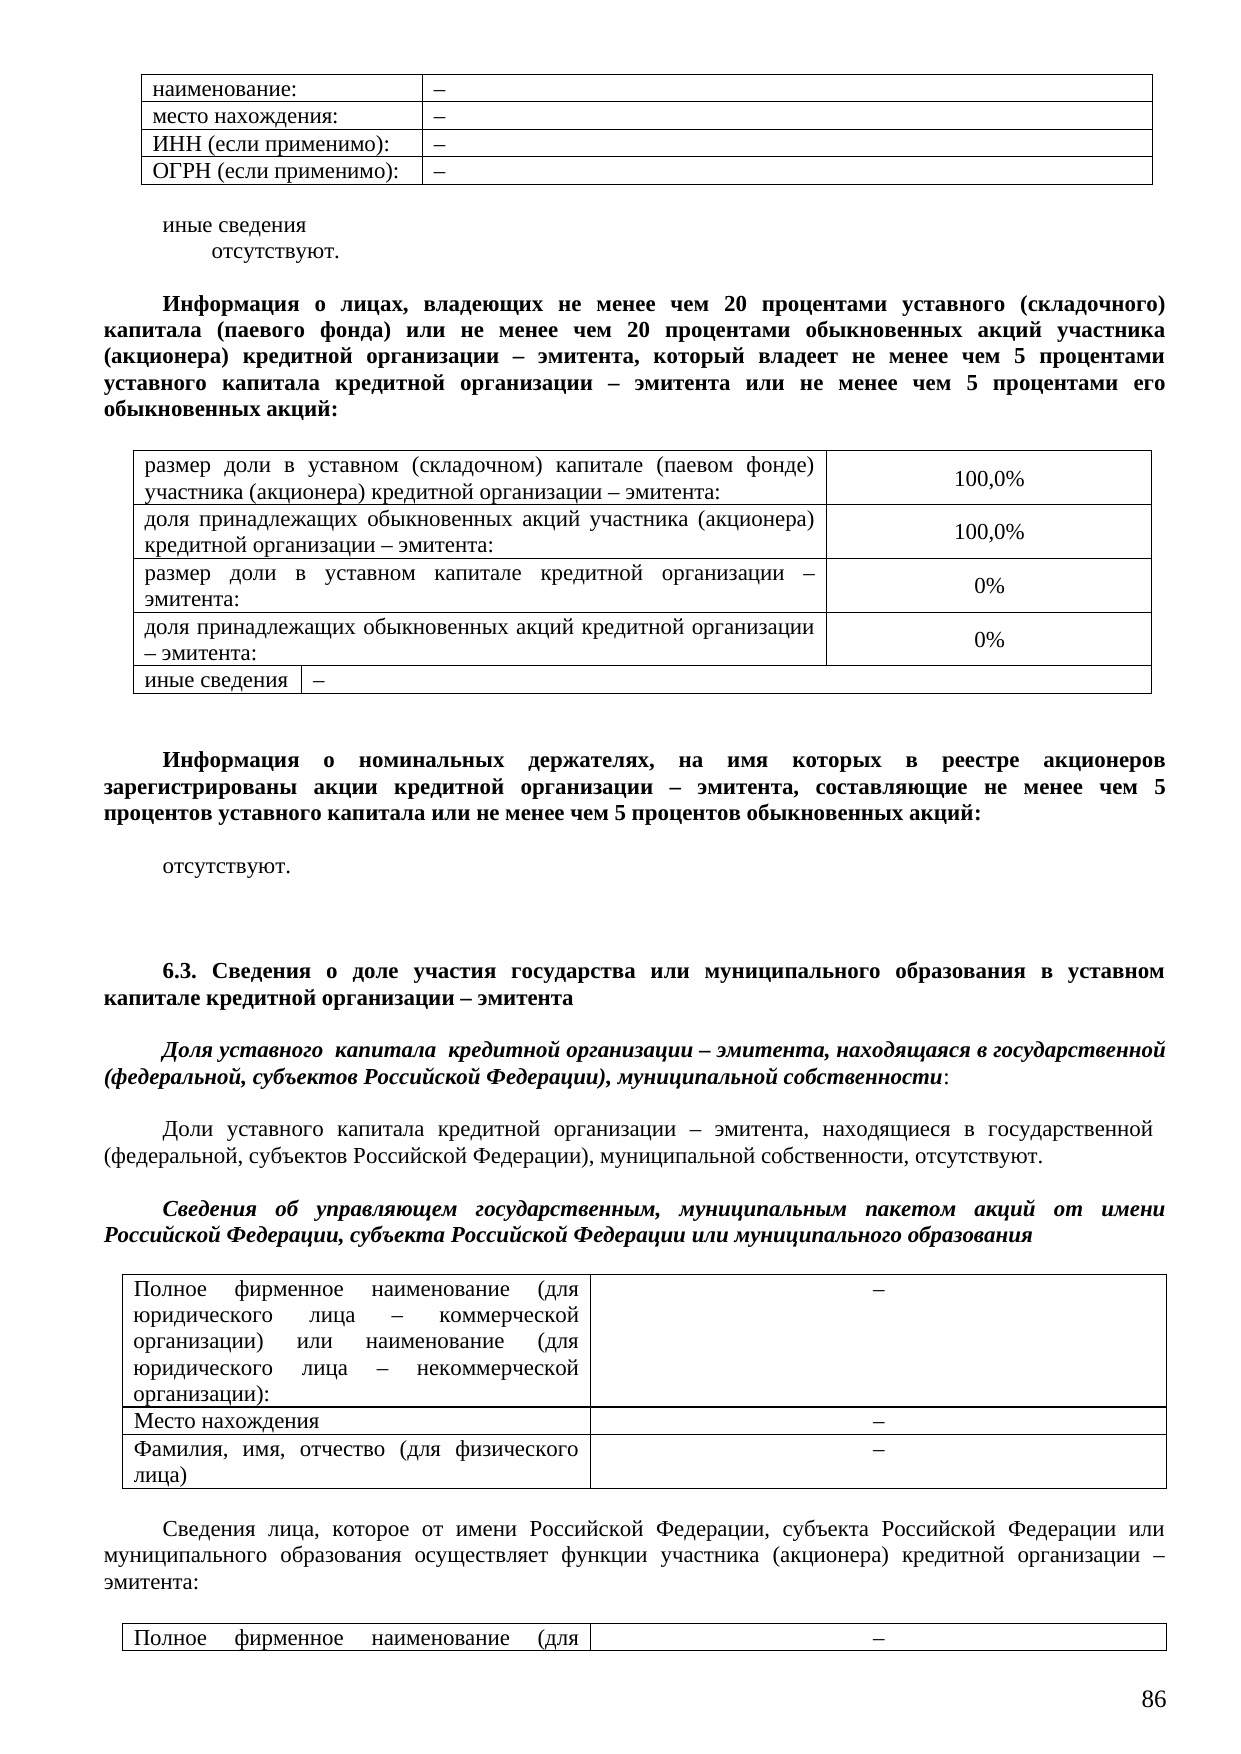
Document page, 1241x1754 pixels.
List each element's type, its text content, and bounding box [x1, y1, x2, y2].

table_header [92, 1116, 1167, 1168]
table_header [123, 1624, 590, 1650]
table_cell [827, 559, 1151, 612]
text Информация о номинальных держателях, на имя которых в реестре акционеров зарегистрированы акции кредитной организации – эмитента, составляющие не менее чем 5 процентов уставного капитала или не менее чем 5 процентов обыкновенных акций: [103, 747, 1167, 826]
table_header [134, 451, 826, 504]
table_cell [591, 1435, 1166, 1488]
text отсутствуют. [103, 852, 1167, 878]
text иные сведения [103, 211, 1167, 237]
text Доля уставного капитала кредитной организации – эмитента, находящаяся в государственной (федеральной, субъектов Российской Федерации), муниципальной собственности: [103, 1036, 1167, 1089]
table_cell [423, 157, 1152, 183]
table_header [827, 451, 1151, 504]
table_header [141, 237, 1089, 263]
text Сведения лица, которое от имени Российской Федерации, субъекта Российской Федерации или муниципального образования осуществляет функции участника (акционера) кредитной организации – эмитента: [103, 1515, 1167, 1594]
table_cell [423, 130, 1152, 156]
text 6.3. Сведения о доле участия государства или муниципального образования в уставном капитале кредитной организации – эмитента [103, 957, 1167, 1010]
text Информация о лицах, владеющих не менее чем 20 процентами уставного (складочного) капитала (паевого фонда) или не менее чем 20 процентами обыкновенных акций участника (акционера) кредитной организации – эмитента, который владеет не менее чем 5 процентами уставного капитала кредитной организации – эмитента или не менее чем 5 процентами его обыкновенных акций: [103, 290, 1167, 422]
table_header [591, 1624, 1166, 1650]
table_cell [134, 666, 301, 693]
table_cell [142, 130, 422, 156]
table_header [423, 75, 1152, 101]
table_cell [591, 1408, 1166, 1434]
text Сведения об управляющем государственным, муниципальным пакетом акций от имени Российской Федерации, субъекта Российской Федерации или муниципального образования [103, 1194, 1167, 1247]
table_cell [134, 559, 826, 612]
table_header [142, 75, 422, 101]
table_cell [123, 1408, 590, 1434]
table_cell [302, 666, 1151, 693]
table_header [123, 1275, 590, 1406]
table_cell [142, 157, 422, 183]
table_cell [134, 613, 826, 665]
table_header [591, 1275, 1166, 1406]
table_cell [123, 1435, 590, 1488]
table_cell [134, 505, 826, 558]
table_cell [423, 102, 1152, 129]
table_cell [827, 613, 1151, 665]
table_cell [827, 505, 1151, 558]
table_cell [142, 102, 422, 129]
